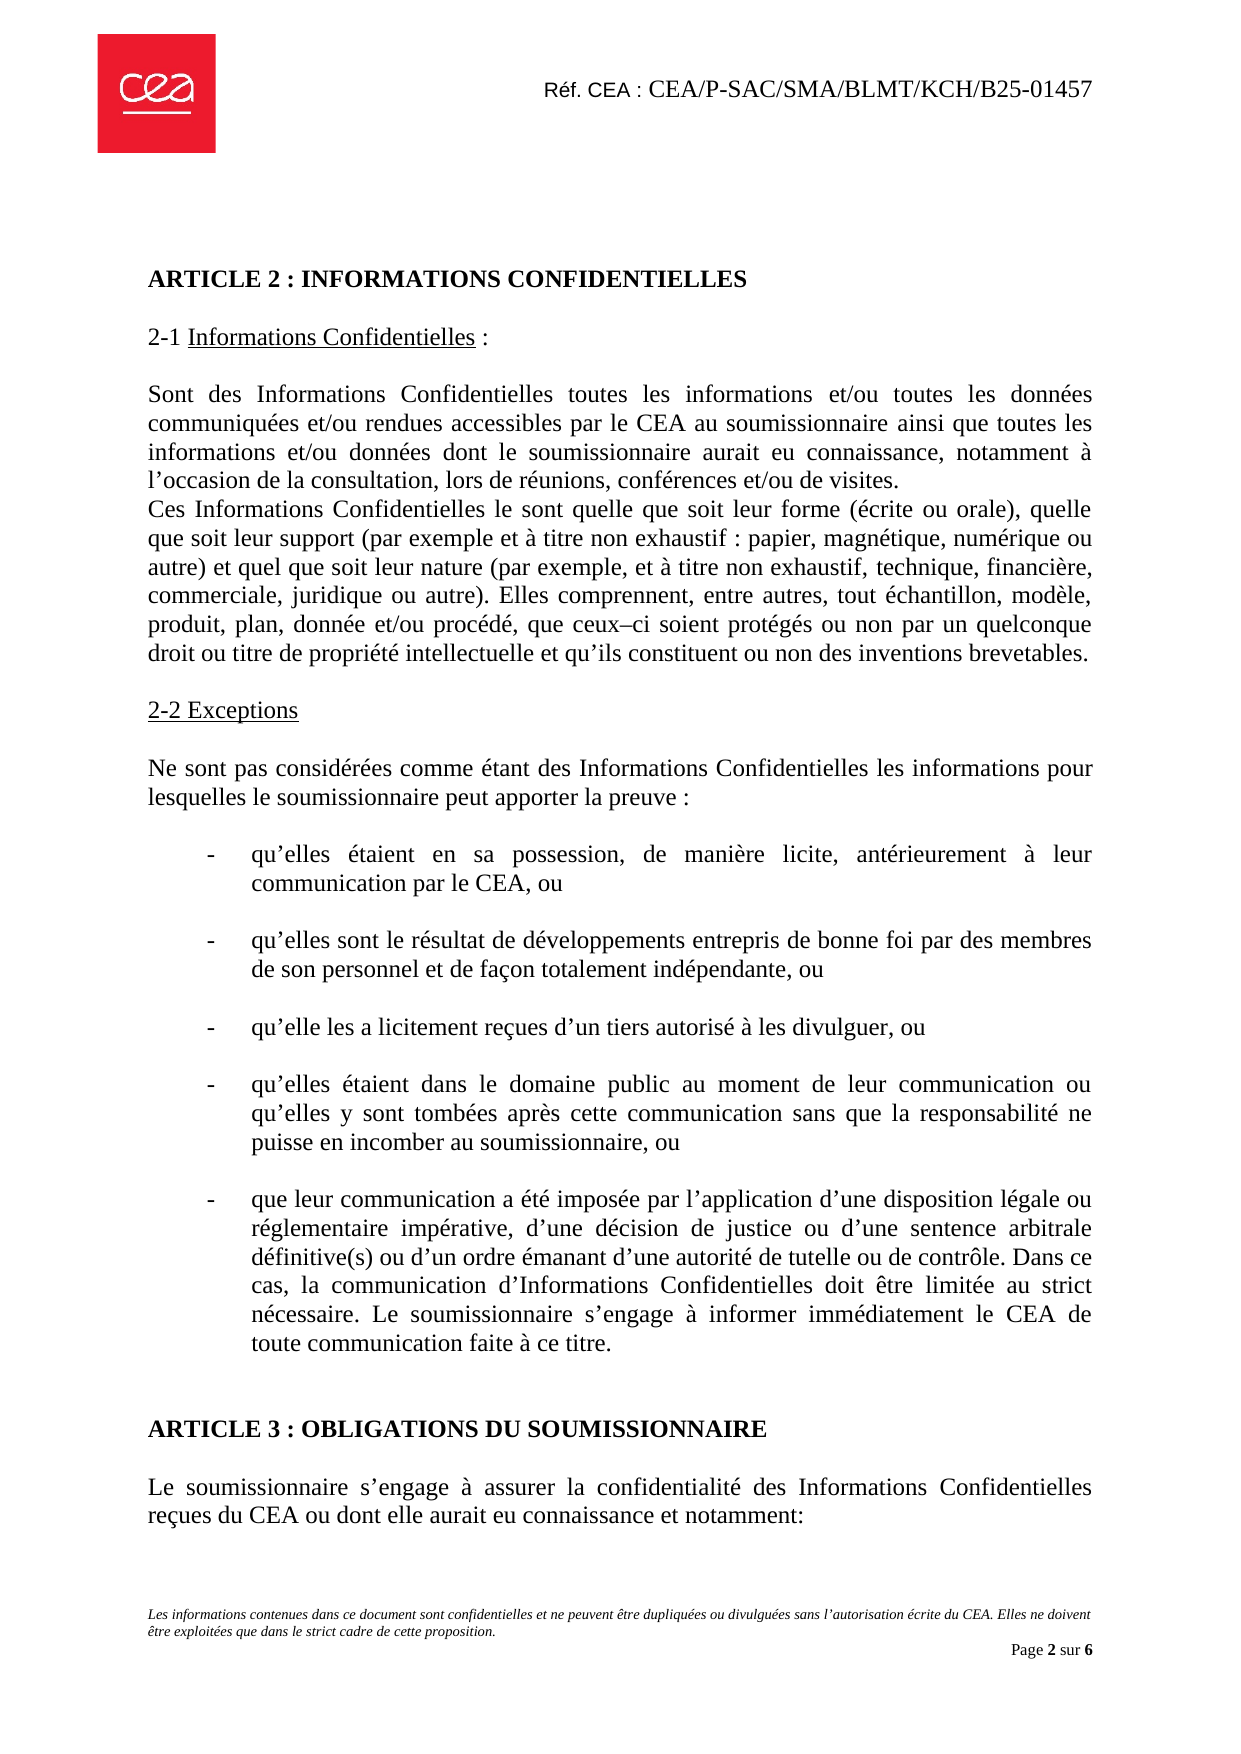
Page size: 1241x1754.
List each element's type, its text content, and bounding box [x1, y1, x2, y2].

list qu’elles étaient en sa possession, de manière licite, antérieurement à leur communication par le CEA, ou [207, 839, 1093, 897]
picture [97, 34, 216, 153]
list que leur communication a été imposée par l’application d’une disposition légale ou réglementaire impérative, d’une décision de justice ou d’une sentence arbitrale définitive(s) ou d’un ordre émanant d’une autorité de tutelle ou de contrôle. Dans ce cas, la communication d’Informations Confidentielles doit être limitée au strict nécessaire. Le soumissionnaire s’engage à informer immédiatement le CEA de toute communication faite à ce titre. [207, 1184, 1093, 1357]
text Sont des Informations Confidentielles toutes les informations et/ou toutes les données communiquées et/ou rendues accessibles par le CEA au soumissionnaire ainsi que toutes les informations et/ou données dont le soumissionnaire aurait eu connaissance, notamment à l’occasion de la consultation, lors de réunions, conférences et/ou de visites. [148, 379, 1093, 494]
text 2-1 Informations Confidentielles : [148, 322, 1093, 351]
text ARTICLE 2 : INFORMATIONS CONFIDENTIELLES [148, 264, 1093, 293]
text Le soumissionnaire s’engage à assurer la confidentialité des Informations Confidentielles reçues du CEA ou dont elle aurait eu connaissance et notamment: [148, 1472, 1093, 1529]
text 2-2 Exceptions [148, 696, 1093, 724]
text ARTICLE 3 : OBLIGATIONS DU SOUMISSIONNAIRE [148, 1414, 1093, 1443]
text - qu’elle les a licitement reçues d’un tiers autorisé à les divulguer, ou [207, 1012, 1093, 1041]
text Ces Informations Confidentielles le sont quelle que soit leur forme (écrite ou orale), quelle que soit leur support (par exemple et à titre non exhaustif : papier, magnétique, numérique ou autre) et quel que soit leur nature (par exemple, et à titre non exhaustif, technique, financière, commerciale, juridique ou autre). Elles comprennent, entre autres, tout échantillon, modèle, produit, plan, donnée et/ou procédé, que ceux–ci soient protégés ou non par un quelconque droit ou titre de propriété intellectuelle et qu’ils constituent ou non des inventions brevetables. [148, 494, 1093, 667]
list qu’elles étaient dans le domaine public au moment de leur communication ou qu’elles y sont tombées après cette communication sans que la responsabilité ne puisse en incomber au soumissionnaire, ou [207, 1069, 1093, 1156]
list qu’elles sont le résultat de développements entrepris de bonne foi par des membres de son personnel et de façon totalement indépendante, ou [207, 926, 1093, 983]
text Ne sont pas considérées comme étant des Informations Confidentielles les informations pour lesquelles le soumissionnaire peut apporter la preuve : [148, 753, 1093, 811]
